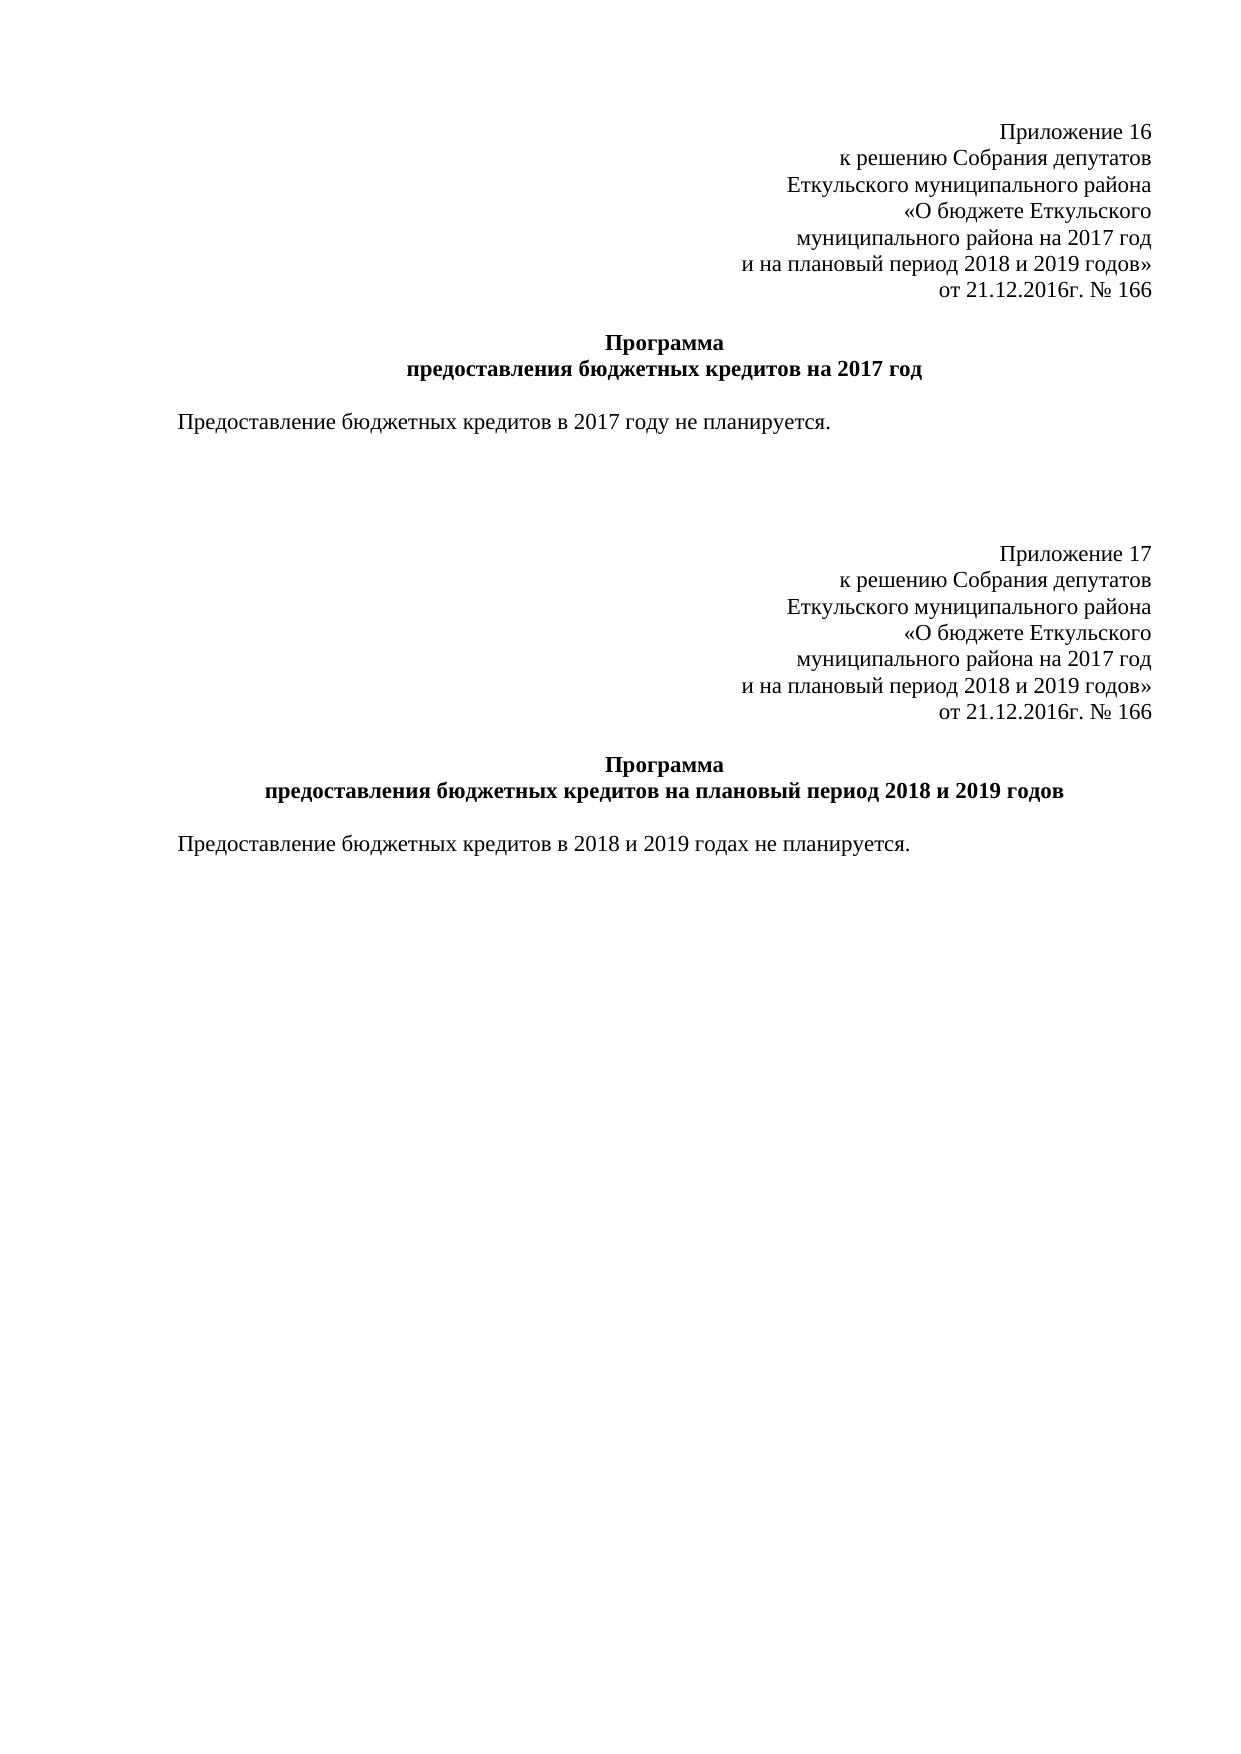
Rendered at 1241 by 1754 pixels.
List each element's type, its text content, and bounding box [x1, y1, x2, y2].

text от 21.12.2016г. № 166 [177, 276, 1152, 303]
text Предоставление бюджетных кредитов в 2018 и 2019 годах не планируется. [177, 830, 1152, 856]
text «О бюджете Еткульского [177, 197, 1152, 223]
text муниципального района на 2017 год [177, 223, 1152, 250]
text Приложение 17 [177, 540, 1152, 566]
text и на плановый период 2018 и 2019 годов» [177, 250, 1152, 276]
text и на плановый период 2018 и 2019 годов» [177, 672, 1152, 698]
text к решению Собрания депутатов [177, 144, 1152, 171]
text Предоставление бюджетных кредитов в 2017 году не планируется. [177, 408, 1152, 434]
text «О бюджете Еткульского [177, 619, 1152, 646]
text Еткульского муниципального района [177, 171, 1152, 197]
title предоставления бюджетных кредитов на 2017 год [177, 355, 1152, 382]
text Приложение 16 [177, 118, 1152, 144]
text от 21.12.2016г. № 166 [177, 698, 1152, 724]
text к решению Собрания депутатов [177, 566, 1152, 593]
title предоставления бюджетных кредитов на плановый период 2018 и 2019 годов [177, 777, 1152, 804]
text муниципального района на 2017 год [177, 646, 1152, 672]
title Программа [177, 329, 1152, 355]
title Программа [177, 751, 1152, 777]
text Еткульского муниципального района [177, 593, 1152, 619]
